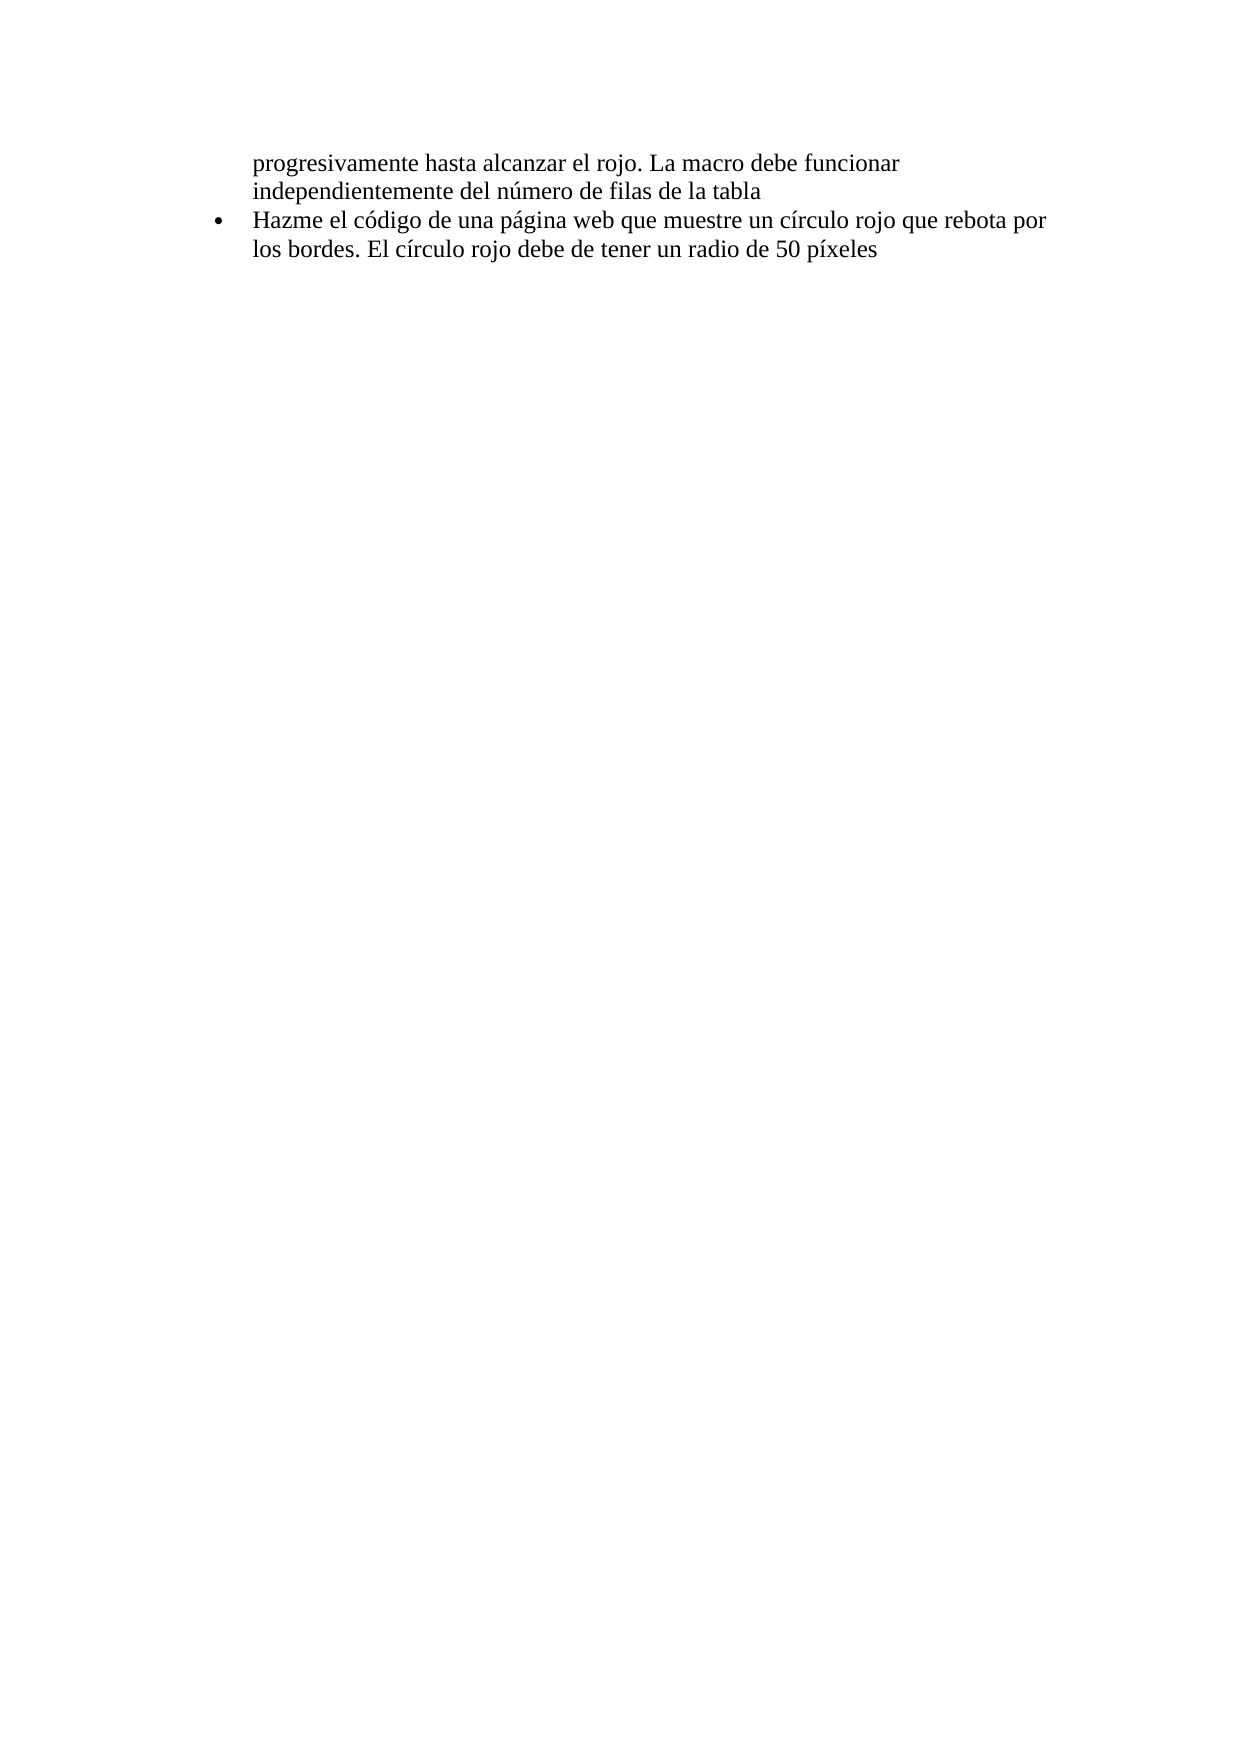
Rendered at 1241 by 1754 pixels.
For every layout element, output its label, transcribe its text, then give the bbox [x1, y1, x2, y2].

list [215, 148, 1063, 205]
list Hazme el código de una página web que muestre un círculo rojo que rebota por los bordes. El círculo rojo debe de tener un radio de 50 píxeles [215, 205, 1063, 263]
